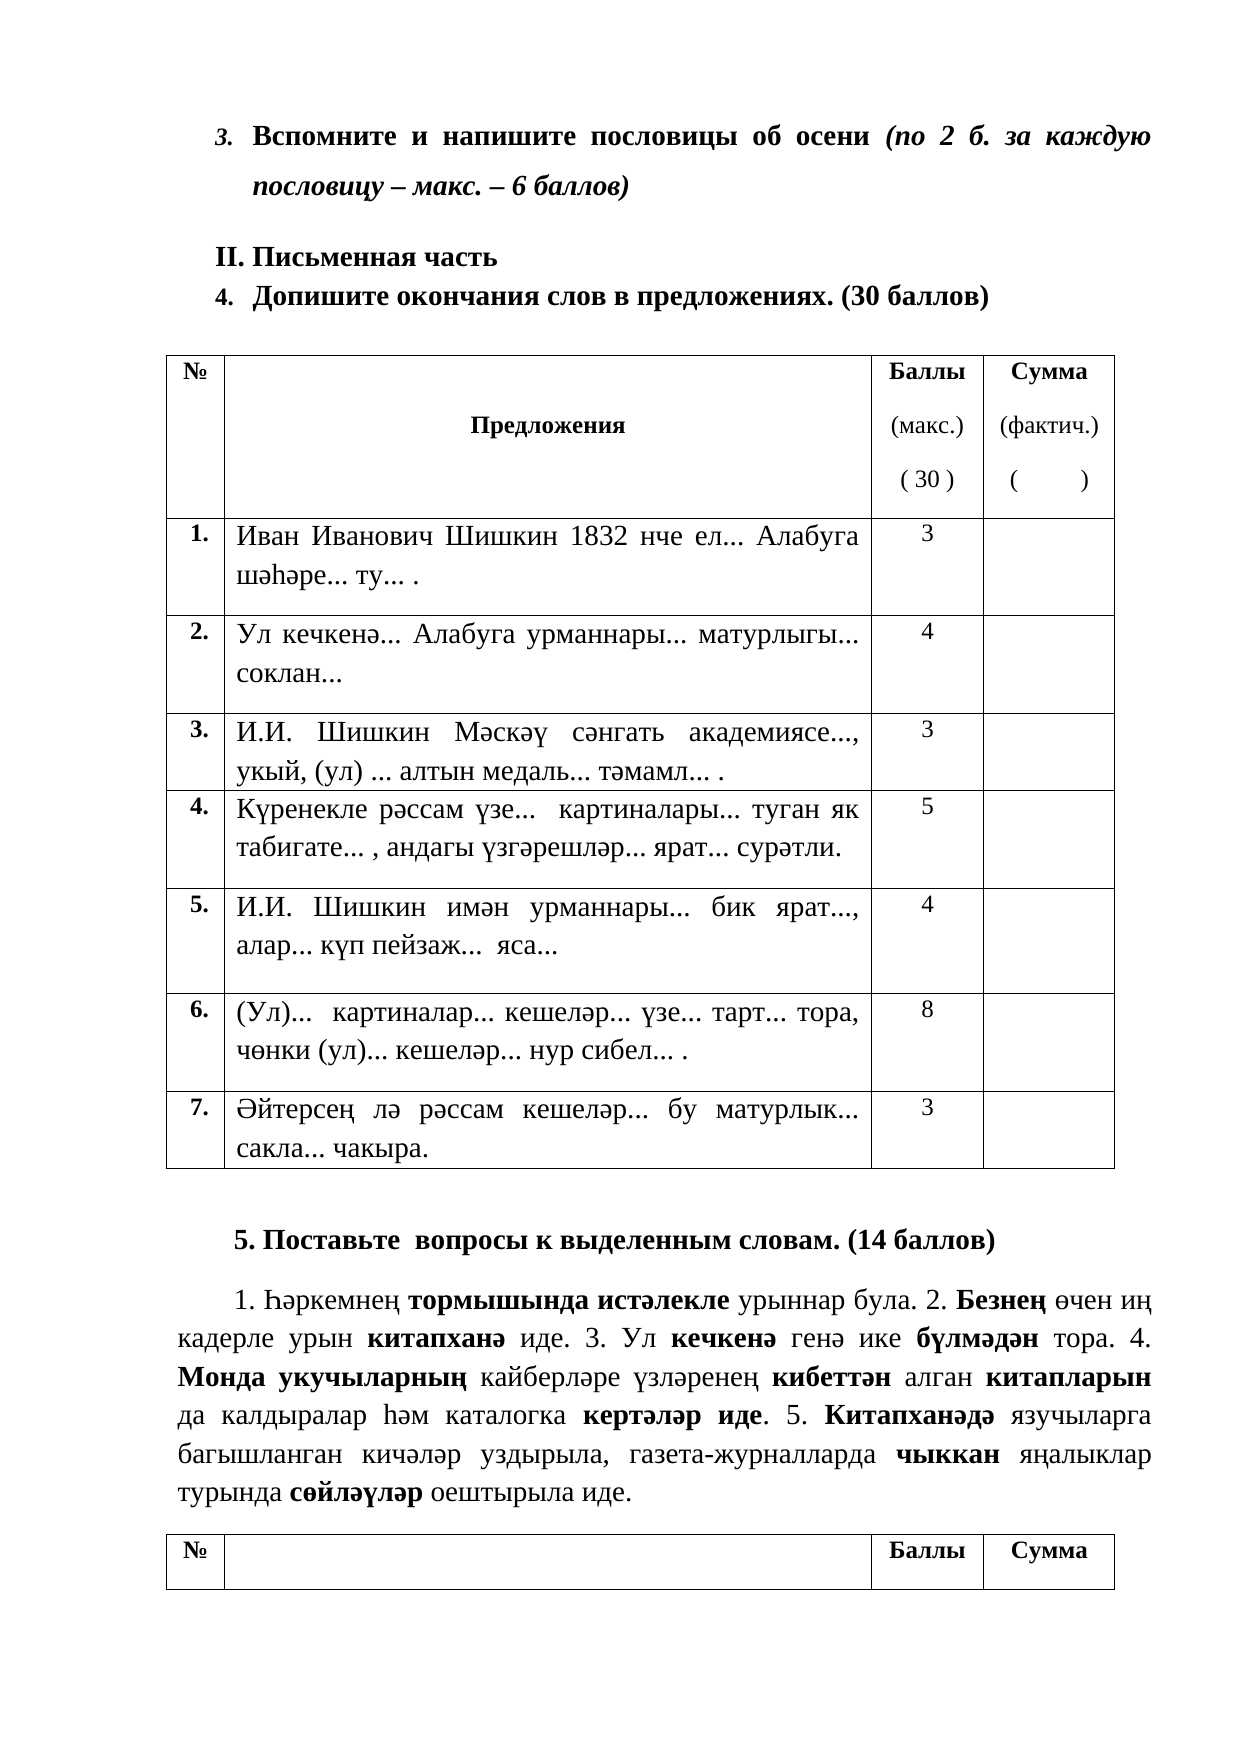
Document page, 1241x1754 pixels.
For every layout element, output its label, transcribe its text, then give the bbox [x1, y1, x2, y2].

table_cell Әйтерсең лә рәссам кешеләр... бу матурлык... сакла... чакыра. [225, 1092, 871, 1168]
table_header № [167, 1535, 224, 1589]
table_cell [984, 714, 1114, 790]
table_cell 3 [872, 519, 983, 615]
table_cell 3. [167, 714, 224, 790]
table_header № [167, 356, 224, 517]
table_cell 3 [872, 714, 983, 790]
table_header Предложения [225, 356, 871, 517]
table_cell 2. [167, 616, 224, 713]
table_cell Күренекле рәссам үзе... картиналары... туган як табигате... , андагы үзгәрешләр... ярат... сурәтли. [225, 791, 871, 888]
table_cell 4. [167, 791, 224, 888]
table_header Баллы (макс.) ( 30 ) [872, 356, 983, 517]
table_cell [984, 616, 1114, 713]
table_cell 3 [872, 1092, 983, 1168]
text II. Письменная часть [215, 239, 1152, 273]
table_cell Ул кечкенә... Алабуга урманнары... матурлыгы... соклан... [225, 616, 871, 713]
text 1. Һәркемнең тормышында истәлекле урыннар була. 2. Безнең өчен иң кадерле урын китапханә иде. 3. Ул кечкенә генә ике бүлмәдән тора. 4. Монда укучыларның кайберләре үзләренең кибеттән алган китапларын да калдыралар һәм каталогка кертәләр иде. 5. Китапханәдә язучыларга багышланган кичәләр уздырыла, газета-журналларда чыккан яңалыклар турында сөйләүләр оештырыла иде. [177, 1282, 1152, 1508]
table_cell 7. [167, 1092, 224, 1168]
table_cell 8 [872, 994, 983, 1091]
list Допишите окончания слов в предложениях. (30 баллов) [215, 278, 1152, 312]
table_cell И.И. Шишкин имән урманнары... бик ярат..., алар... күп пейзаж... яса... [225, 889, 871, 993]
table_cell [984, 519, 1114, 615]
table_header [872, 1535, 983, 1589]
table_cell 5 [872, 791, 983, 888]
table_cell 6. [167, 994, 224, 1091]
table_header Сумма (фактич.) ( ) [984, 1535, 1114, 1589]
table_cell (Ул)... картиналар... кешеләр... үзе... тарт... тора, чөнки (ул)... кешеләр... нур сибел... . [225, 994, 871, 1091]
table_cell И.И. Шишкин Мәскәү сәнгать академиясе..., укый, (ул) ... алтын медаль... тәмамл... . [225, 714, 871, 790]
table_cell [984, 1092, 1114, 1168]
table_cell 4 [872, 889, 983, 993]
table_cell 5. [167, 889, 224, 993]
table_cell [984, 994, 1114, 1091]
table_cell [984, 791, 1114, 888]
table_cell [984, 889, 1114, 993]
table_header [225, 1535, 871, 1589]
table_cell 1. [167, 519, 224, 615]
table_cell Иван Иванович Шишкин 1832 нче ел... Алабуга шәһәре... ту... . [225, 519, 871, 615]
text 5. Поставьте вопросы к выделенным словам. (14 баллов) [177, 1222, 1152, 1256]
table_header Сумма (фактич.) ( ) [984, 356, 1114, 517]
table_cell 4 [872, 616, 983, 713]
list Вспомните и напишите пословицы об осени (по 2 б. за каждую пословицу – макс. – 6 баллов) [215, 118, 1152, 202]
